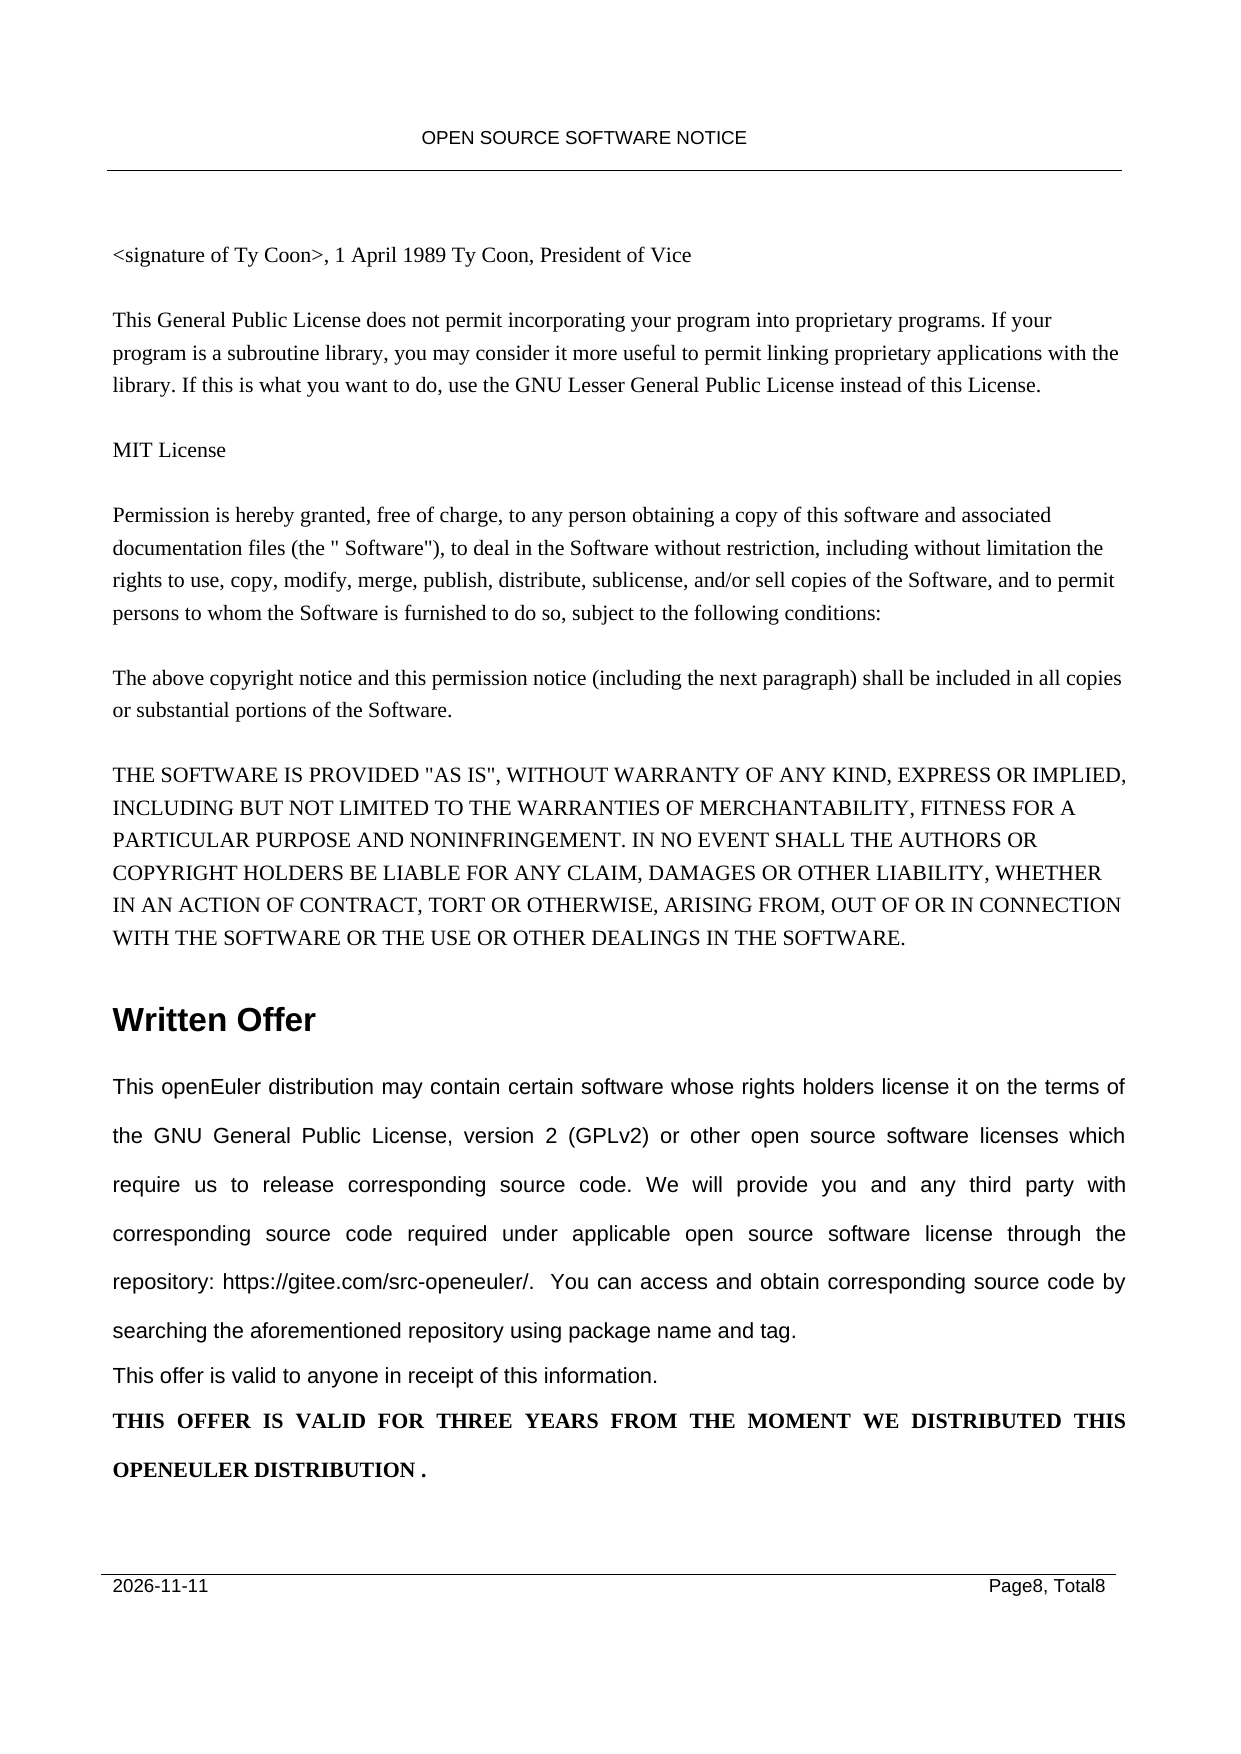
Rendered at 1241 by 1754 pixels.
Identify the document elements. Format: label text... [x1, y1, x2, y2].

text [112, 206, 1128, 986]
text THIS OFFER IS VALID FOR THREE YEARS FROM THE MOMENT WE DISTRIBUTED THIS OPENEULER DISTRIBUTION . [112, 1404, 1128, 1486]
text This openEuler distribution may contain certain software whose rights holders license it on the terms of the GNU General Public License, version 2 (GPLv2) or other open source software licenses which require us to release corresponding source code. We will provide you and any third party with corresponding source code required under applicable open source software license through the repository: https://gitee.com/src-openeuler/. You can access and obtain corresponding source code by searching the aforementioned repository using package name and tag. [112, 1071, 1128, 1347]
text This offer is valid to anyone in receipt of this information. [112, 1359, 1128, 1392]
text Written Offer [112, 986, 1128, 1051]
